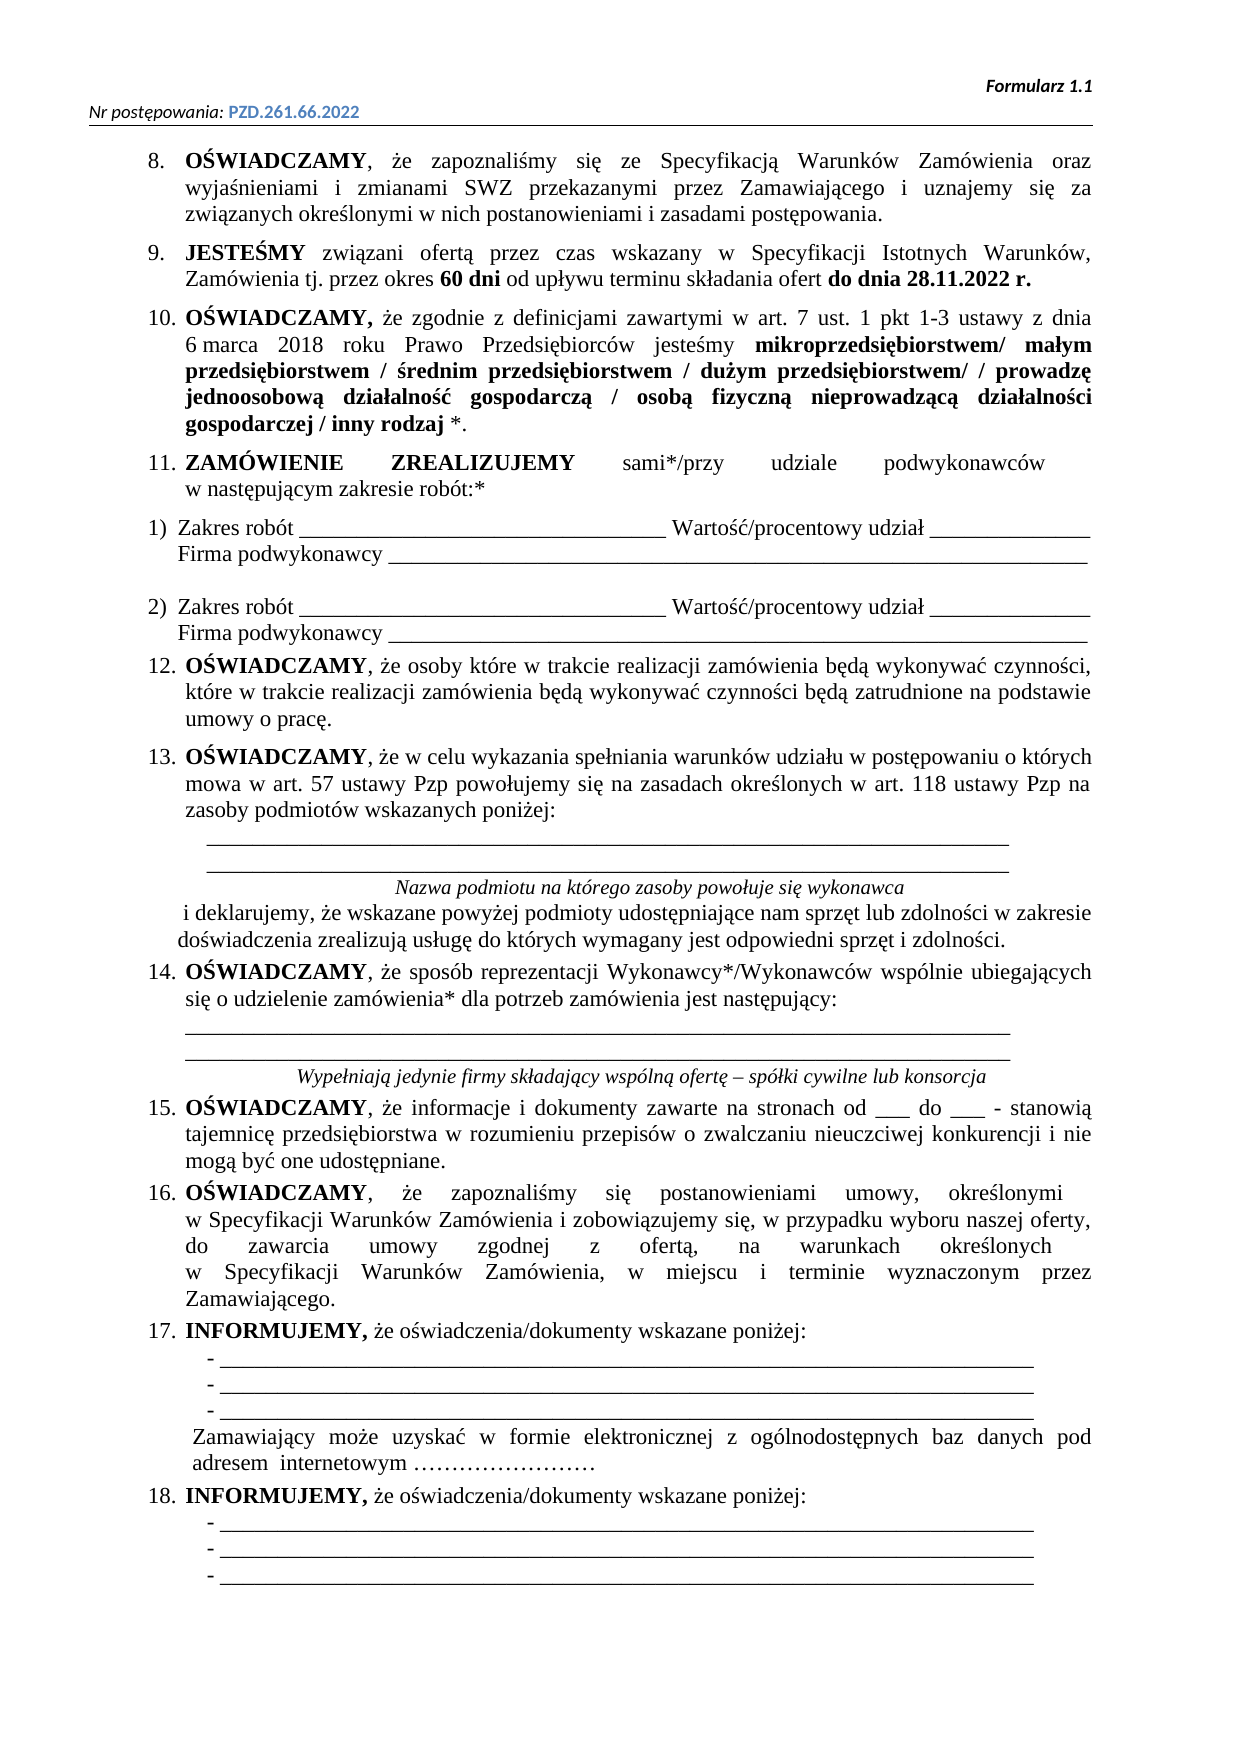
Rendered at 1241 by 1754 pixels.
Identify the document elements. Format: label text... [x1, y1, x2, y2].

text ______________________________________________________________________ [207, 822, 1093, 849]
text - _______________________________________________________________________ [207, 1396, 1093, 1423]
list Zakres robót ________________________________ Wartość/procentowy udział ______________ [148, 514, 1093, 540]
text - _______________________________________________________________________ [207, 1534, 1093, 1561]
text Firma podwykonawcy _____________________________________________________________ [177, 540, 1093, 567]
text Zamawiający może uzyskać w formie elektronicznej z ogólnodostępnych baz danych pod adresem internetowym …………………… [192, 1423, 1093, 1475]
list INFORMUJEMY, że oświadczenia/dokumenty wskazane poniżej: [148, 1317, 1093, 1344]
text Nazwa podmiotu na którego zasoby powołuje się wykonawca [207, 875, 1093, 899]
list JESTEŚMY związani ofertą przez czas wskazany w Specyfikacji Istotnych Warunków, Zamówienia tj. przez okres 60 dni od upływu terminu składania ofert do dnia 28.11.2022 r. [148, 239, 1093, 292]
list OŚWIADCZAMY, że zapoznaliśmy się postanowieniami umowy, określonymi w Specyfikacji Warunków Zamówienia i zobowiązujemy się, w przypadku wyboru naszej oferty, do zawarcia umowy zgodnej z ofertą, na warunkach określonych w Specyfikacji Warunków Zamówienia, w miejscu i terminie wyznaczonym przez Zamawiającego. [148, 1179, 1093, 1311]
list OŚWIADCZAMY, że zgodnie z definicjami zawartymi w art. 7 ust. 1 pkt 1-3 ustawy z dnia 6 marca 2018 roku Prawo Przedsiębiorców jesteśmy mikroprzedsiębiorstwem/ małym przedsiębiorstwem / średnim przedsiębiorstwem / dużym przedsiębiorstwem/ / prowadzę jednoosobową działalność gospodarczą / osobą fizyczną nieprowadzącą działalności gospodarczej / inny rodzaj *. [148, 304, 1093, 436]
list ZAMÓWIENIE ZREALIZUJEMY sami*/przy udziale podwykonawców w następującym zakresie robót:* [148, 449, 1093, 501]
text ______________________________________________________________________ [207, 849, 1093, 875]
text - _______________________________________________________________________ [207, 1508, 1093, 1534]
list Zakres robót ________________________________ Wartość/procentowy udział ______________ [148, 593, 1093, 619]
text - _______________________________________________________________________ [207, 1370, 1093, 1396]
text - _______________________________________________________________________ [207, 1344, 1093, 1370]
list OŚWIADCZAMY, że sposób reprezentacji Wykonawcy*/Wykonawców wspólnie ubiegających się o udzielenie zamówienia* dla potrzeb zamówienia jest następujący: [148, 958, 1093, 1011]
list INFORMUJEMY, że oświadczenia/dokumenty wskazane poniżej: [148, 1482, 1093, 1508]
text i deklarujemy, że wskazane powyżej podmioty udostępniające nam sprzęt lub zdolności w zakresie doświadczenia zrealizują usługę do których wymagany jest odpowiedni sprzęt i zdolności. [177, 899, 1093, 952]
text ________________________________________________________________________ [148, 1037, 1093, 1064]
text Wypełniają jedynie firmy składający wspólną ofertę – spółki cywilne lub konsorcja [185, 1064, 1093, 1088]
list OŚWIADCZAMY, że w celu wykazania spełniania warunków udziału w postępowaniu o których mowa w art. 57 ustawy Pzp powołujemy się na zasadach określonych w art. 118 ustawy Pzp na zasoby podmiotów wskazanych poniżej: [148, 743, 1093, 822]
list OŚWIADCZAMY, że informacje i dokumenty zawarte na stronach od ___ do ___ - stanowią tajemnicę przedsiębiorstwa w rozumieniu przepisów o zwalczaniu nieuczciwej konkurencji i nie mogą być one udostępniane. [148, 1094, 1093, 1173]
list OŚWIADCZAMY, że zapoznaliśmy się ze Specyfikacją Warunków Zamówienia oraz wyjaśnieniami i zmianami SWZ przekazanymi przez Zamawiającego i uznajemy się za związanych określonymi w nich postanowieniami i zasadami postępowania. [148, 148, 1093, 227]
text - _______________________________________________________________________ [207, 1561, 1093, 1587]
text Firma podwykonawcy _____________________________________________________________ [177, 619, 1093, 646]
list OŚWIADCZAMY, że osoby które w trakcie realizacji zamówienia będą wykonywać czynności, które w trakcie realizacji zamówienia będą wykonywać czynności będą zatrudnione na podstawie umowy o pracę. [148, 652, 1093, 731]
text ________________________________________________________________________ [148, 1011, 1093, 1037]
